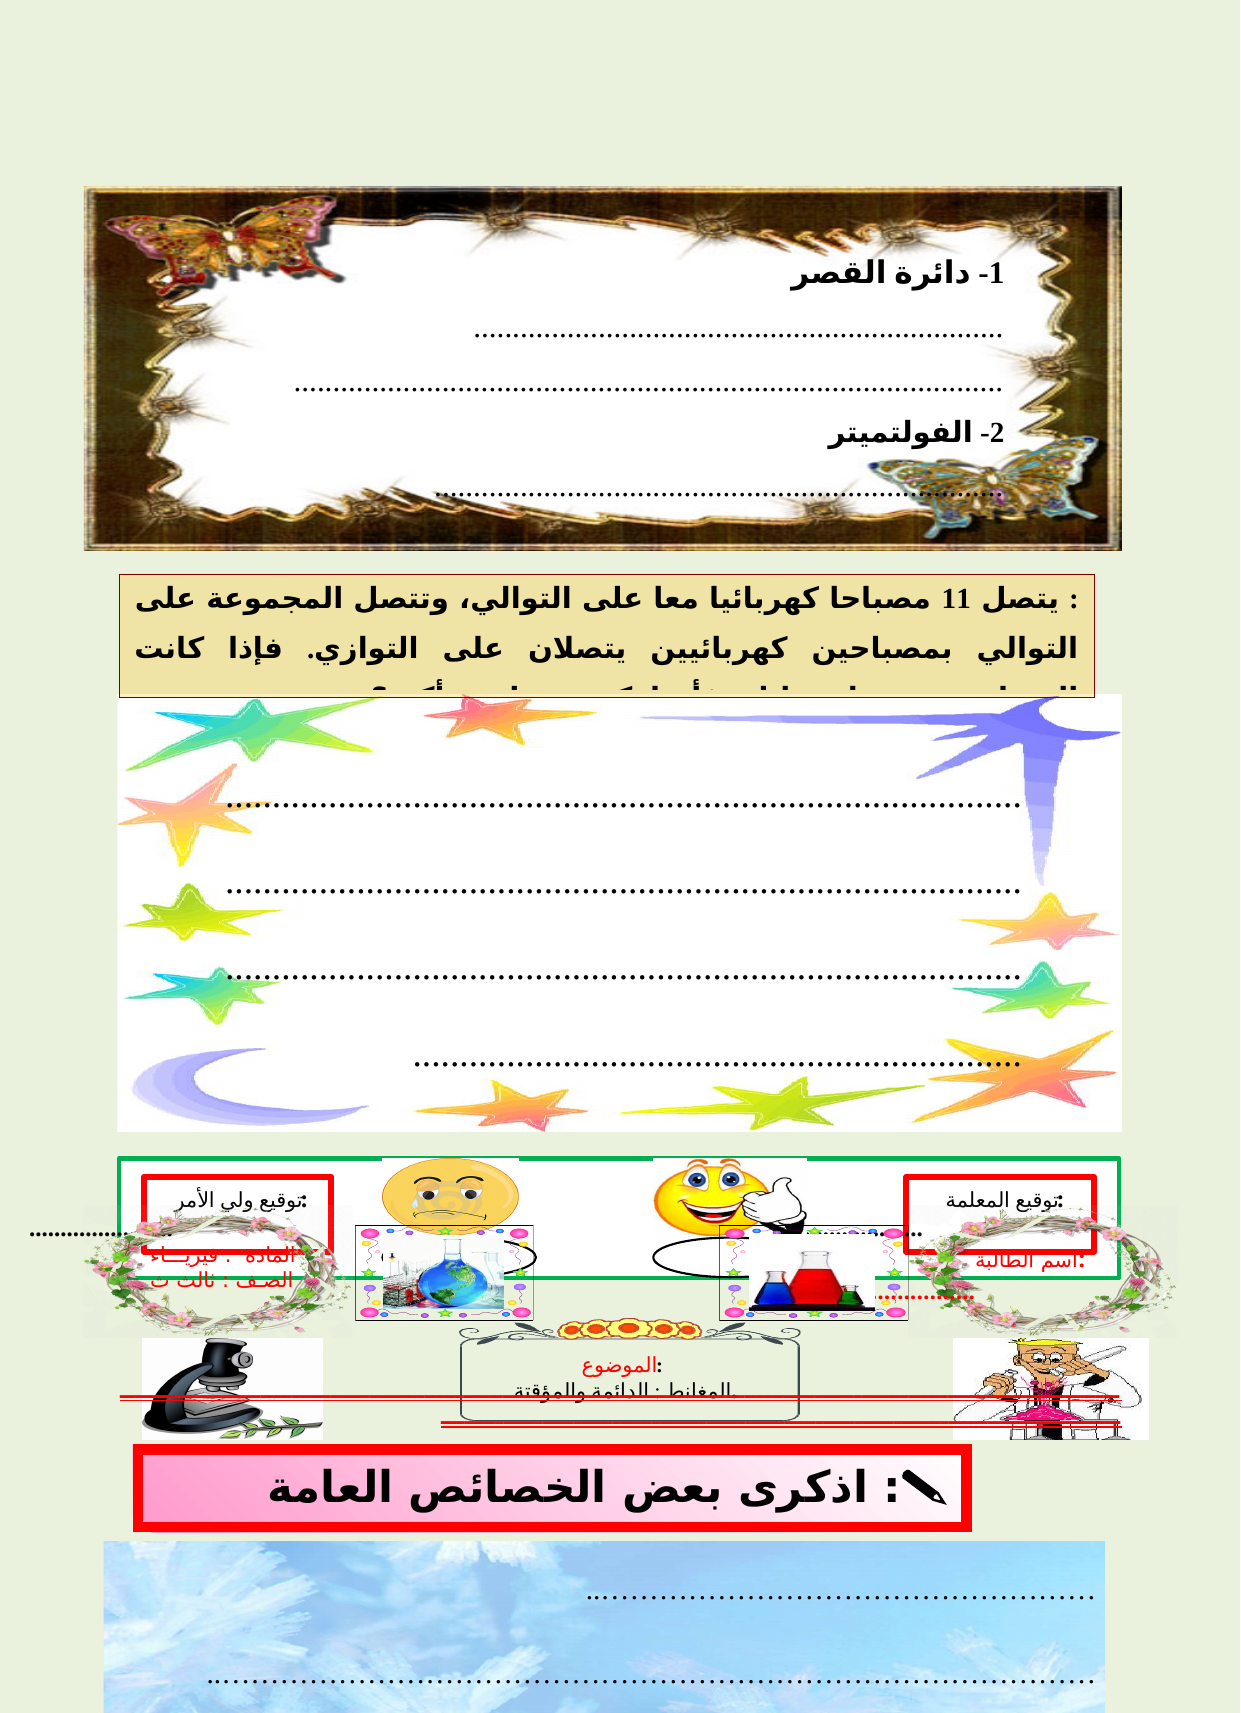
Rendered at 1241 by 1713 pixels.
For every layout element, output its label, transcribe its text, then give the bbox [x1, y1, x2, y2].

text ـــــــــــــــــــــــــــــــــــــــــــــــــــــــــــــــــــــــــــــــــــــــــــــــــــــــــــــــــــــــــــــــــــــــــــــــــــــــــــــــــــــــــــــــــــــــــــــــــــــــــــــــــــــــ [118, 1377, 1122, 1430]
picture [383, 1235, 504, 1309]
picture [117, 694, 1122, 1132]
picture [83, 1205, 353, 1377]
picture [908, 1205, 1178, 1440]
picture [749, 1234, 875, 1311]
picture [83, 186, 1122, 551]
picture [142, 1430, 323, 1440]
picture [103, 1541, 1105, 1713]
